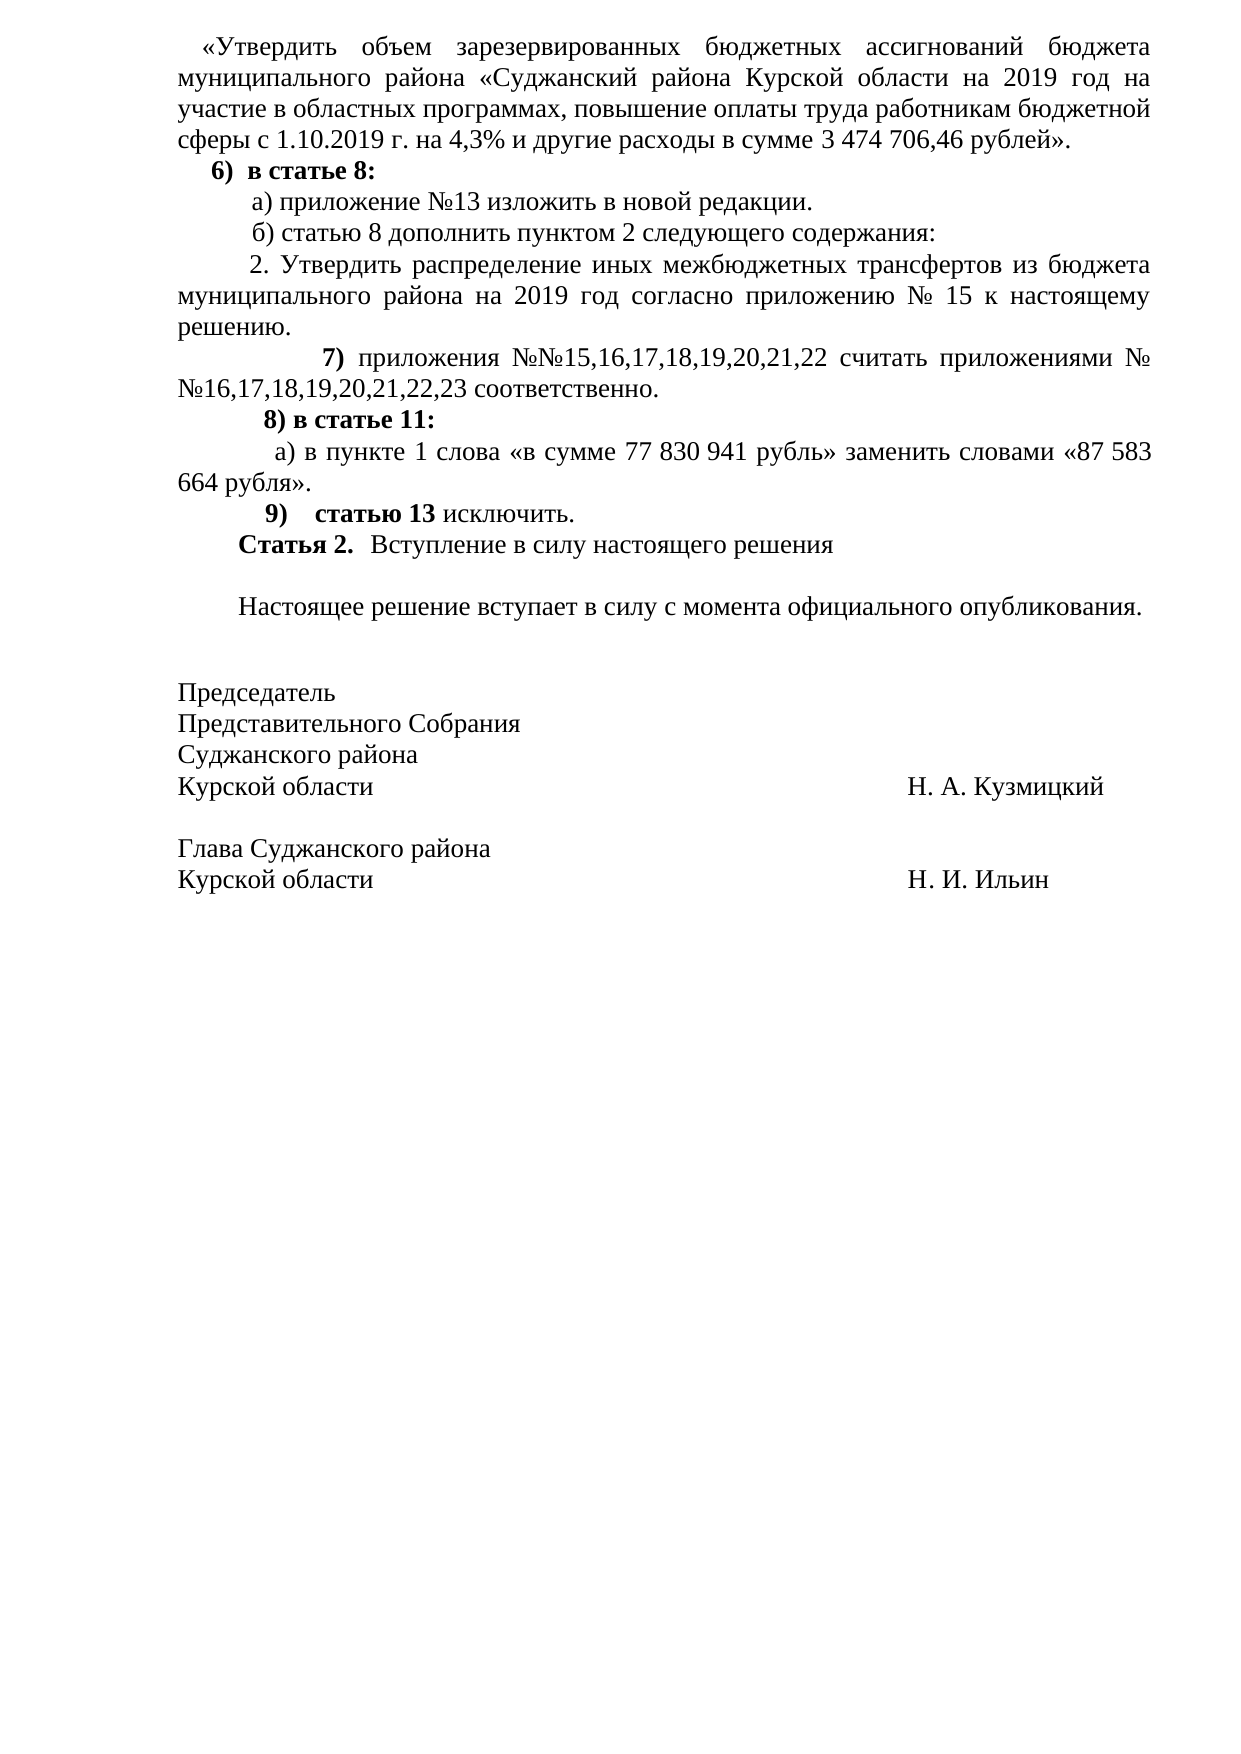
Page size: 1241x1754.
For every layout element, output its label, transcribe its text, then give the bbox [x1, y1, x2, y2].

text а) в пункте 1 слова «в сумме 77 830 941 рубль» заменить словами «87 583 664 рубля». [177, 434, 1152, 497]
text 9) статью 13 исключить. [177, 497, 1152, 528]
text б) статью 8 дополнить пунктом 2 следующего содержания: [177, 217, 1152, 248]
text «Утвердить объем зарезервированных бюджетных ассигнований бюджета муниципального района «Суджанский района Курской области на 2019 год на участие в областных программах, повышение оплаты труда работникам бюджетной сферы с 1.10.2019 г. на 4,3% и другие расходы в сумме 3 474 706,46 рублей». [177, 29, 1152, 154]
text 7) приложения №№15,16,17,18,19,20,21,22 считать приложениями №№16,17,18,19,20,21,22,23 соответственно. [177, 341, 1152, 403]
subtitle Глава Суджанского района [177, 832, 974, 863]
text 8) в статье 11: [177, 403, 1152, 434]
text 6) в статье 8: [177, 154, 1152, 185]
text а) приложение №13 изложить в новой редакции. [177, 185, 1152, 217]
text Настоящее решение вступает в силу с момента официального опубликования. [177, 590, 1157, 621]
text 2. Утвердить распределение иных межбюджетных трансфертов из бюджета муниципального района на 2019 год согласно приложению № 15 к настоящему решению. [177, 248, 1152, 341]
text Представительного Собрания [177, 707, 1152, 738]
text Суджанского района [177, 738, 1152, 770]
text Председатель [177, 676, 1152, 707]
text Курской области Н. А. Кузмицкий [177, 770, 1152, 801]
text Статья 2. Вступление в силу настоящего решения [177, 528, 1152, 559]
subtitle Курской области Н. И. Ильин [177, 863, 1152, 894]
